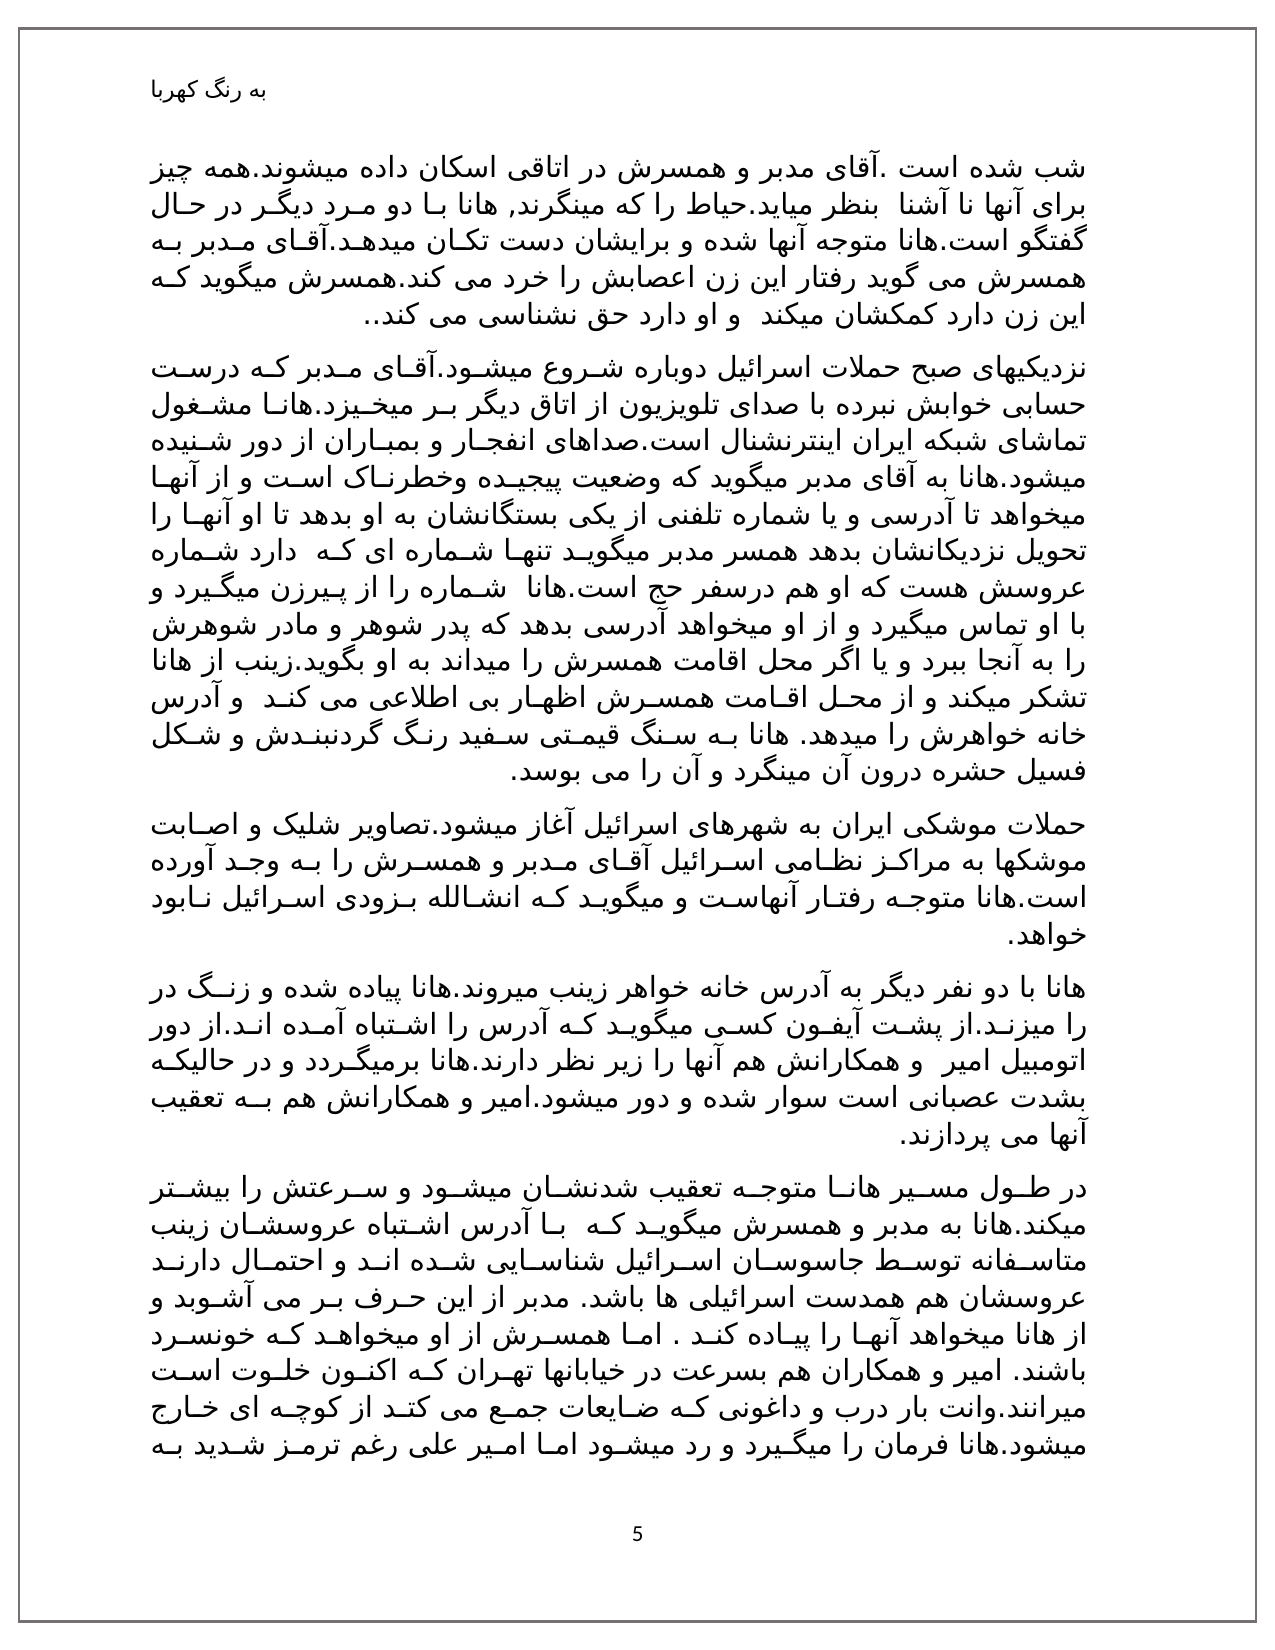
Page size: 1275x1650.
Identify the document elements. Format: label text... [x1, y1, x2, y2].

text نزدیکیهای صبح حملات اسرائیل دوباره شروع میشود.آقای مدبر که درست حسابی خوابش نبرده با صدای تلویزیون از اتاق دیگر بر میخیزد.هانا مشغول تماشای شبکه ایران اینترنشنال است.صداهای انفجار و بمباران از دور شنیده میشود.هانا به آقای مدبر میگوید که وضعیت پیجیده وخطرناک است و از آنها میخواهد تا آدرسی و یا شماره تلفنی از یکی بستگانشان به او بدهد تا او آنها را تحویل نزدیکانشان بدهد همسر مدبر میگوید تنها شماره ای که دارد شماره عروسش هست که او هم درسفر حج است.هانا شماره را از پیرزن میگیرد و با او تماس میگیرد و از او میخواهد آدرسی بدهد که پدر شوهر و مادر شوهرش را به آنجا ببرد و یا اگر محل اقامت همسرش را میداند به او بگوید.زینب از هانا تشکر میکند و از محل اقامت همسرش اظهار بی اطلاعی می کند و آدرس خانه خواهرش را میدهد. هانا به سنگ قیمتی سفید رنگ گردنبندش و شکل فسیل حشره درون آن مینگرد و آن را می بوسد. [150, 350, 1087, 788]
text حملات موشکی ایران به شهرهای اسرائیل آغاز میشود.تصاویر شلیک و اصابت موشکها به مراکز نظامی اسرائیل آقای مدبر و همسرش را به وجد آورده است.هانا متوجه رفتار آنهاست و میگوید که انشالله بزودی اسرائیل نابود خواهد. [150, 807, 1087, 951]
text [150, 1170, 1087, 1461]
text هانا با دو نفر دیگر به آدرس خانه خواهر زینب میروند.هانا پیاده شده و زنگ در را میزند.از پشت آیفون کسی میگوید که آدرس را اشتباه آمده اند.از دور اتومبیل امیر و همکارانش هم آنها را زیر نظر دارند.هانا برمیگردد و در حالیکه بشدت عصبانی است سوار شده و دور میشود.امیر و همکارانش هم به تعقیب آنها می پردازند. [150, 970, 1087, 1151]
text شب شده است .آقای مدبر و همسرش در اتاقی اسکان داده میشوند.همه چیز برای آنها نا آشنا بنظر میاید.حیاط را که مینگرند, هانا با دو مرد دیگر در حال گفتگو است.هانا متوجه آنها شده و برایشان دست تکان میدهد.آقای مدبر به همسرش می گوید رفتار این زن اعصابش را خرد می کند.همسرش میگوید که این زن دارد کمکشان میکند و او دارد حق نشناسی می کند.. [150, 150, 1087, 331]
